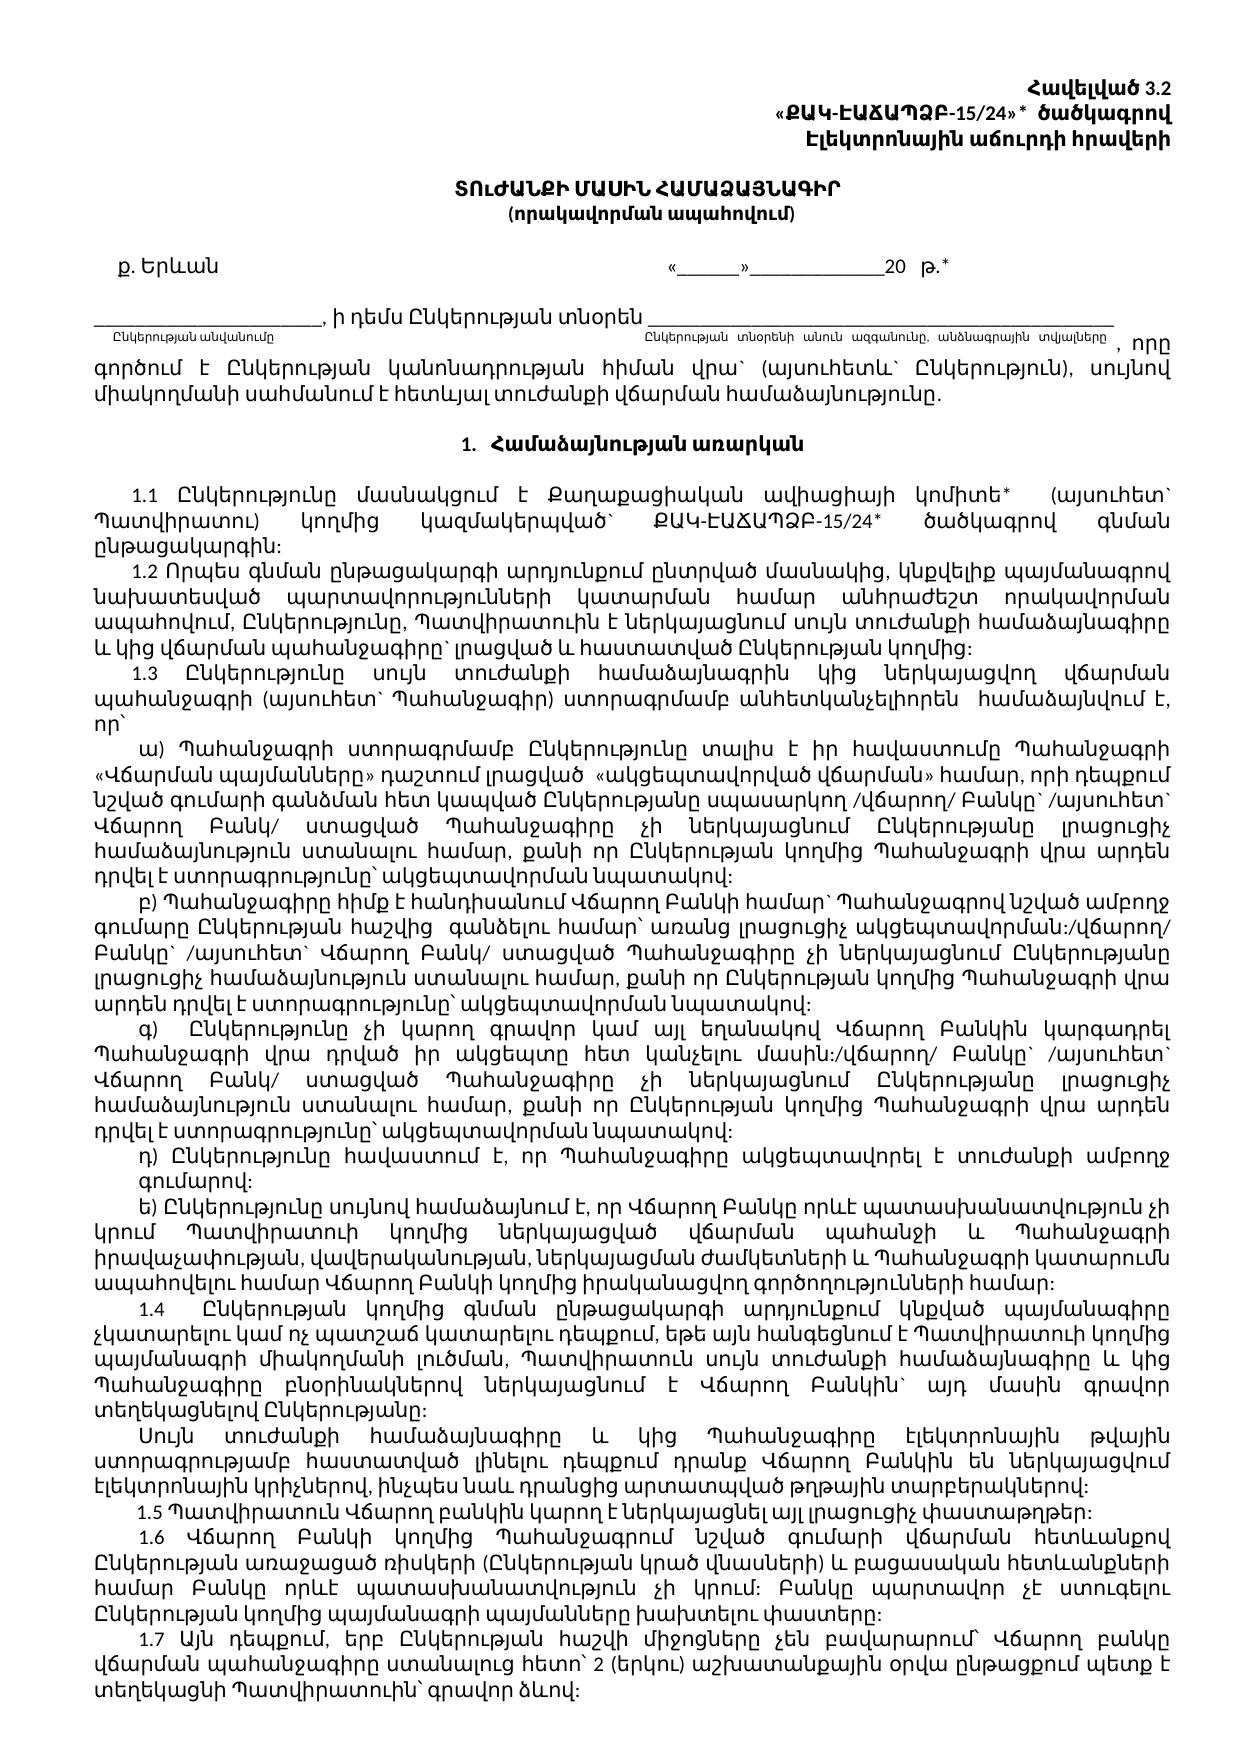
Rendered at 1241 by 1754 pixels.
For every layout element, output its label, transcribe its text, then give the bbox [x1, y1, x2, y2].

text ե) Ընկերությունը սույնով համաձայնում է, որ Վճարող Բանկը որևէ պատասխանատվություն չի կրում Պատվիրատուի կողմից ներկայացված վճարման պահանջի և Պահանջագրի իրավաչափության, վավերականության, ներկայացման ժամկետների և Պահանջագրի կատարումն ապահովելու համար Վճարող Բանկի կողմից իրականացվող գործողությունների համար: [94, 1194, 1171, 1296]
text 1.1 Ընկերությունը մասնակցում է Քաղաքացիական ավիացիայի կոմիտե* (այսուհետ` Պատվիրատու) կողմից կազմակերպված` ՔԱԿ-ԷԱՃԱՊՁԲ-15/24* ծածկագրով գնման ընթացակարգին: [94, 482, 1171, 559]
text ք. Երևան «______»_____________20 թ.* [94, 254, 1171, 279]
text 1.5 Պատվիրատուն Վճարող բանկին կարող է ներկայացնել այլ լրացուցիչ փաստաթղթեր: [94, 1499, 1171, 1524]
text 1.3 Ընկերությունը սույն տուժանքի համաձայնագրին կից ներկայացվող վճարման պահանջագրի (այսուհետ` Պահանջագիր) ստորագրմամբ անհետկանչելիորեն համաձայնվում է, որ՝ [94, 660, 1171, 737]
text դ) Ընկերությունը հավաստում է, որ Պահանջագիրը ակցեպտավորել է տուժանքի ամբողջ գումարով: [138, 1143, 1171, 1194]
text 1.2 Որպես գնման ընթացակարգի արդյունքում ընտրված մասնակից, կնքվելիք պայմանագրով նախատեսված պարտավորությունների կատարման համար անհրաժեշտ որակավորման ապահովում, Ընկերությունը, Պատվիրատուին է ներկայացնում սույն տուժանքի համաձայնագիրը և կից վճարման պահանջագիրը` լրացված և հաստատված Ընկերության կողմից: [94, 559, 1171, 660]
text գ) Ընկերությունը չի կարող գրավոր կամ այլ եղանակով Վճարող Բանկին կարգադրել Պահանջագրի վրա դրված իր ակցեպտը հետ կանչելու մասին:/վճարող/ Բանկը` /այսուհետ` Վճարող Բանկ/ ստացված Պահանջագիրը չի ներկայացնում Ընկերությանը լրացուցիչ համաձայնություն ստանալու համար, քանի որ Ընկերության կողմից Պահանջագրի վրա արդեն դրվել է ստորագրությունը՝ ակցեպտավորման նպատակով: [94, 1016, 1171, 1143]
text Հավելված 3.2 [94, 75, 1171, 100]
text 1.7 Այն դեպքում, երբ Ընկերության հաշվի միջոցները չեն բավարարում՝ Վճարող բանկը վճարման պահանջագիրը ստանալուց հետո՝ 2 (երկու) աշխատանքային օրվա ընթացքում պետք է տեղեկացնի Պատվիրատուին՝ գրավոր ձևով: [94, 1626, 1171, 1702]
text (որակավորման ապահովում) [94, 202, 1171, 225]
text Ընկերության անվանումը Ընկերության տնօրենի անուն ազգանունը, անձնագրային տվյալները , որը գործում է Ընկերության կանոնադրության հիման վրա` (այսուհետև` Ընկերություն), սույնով միակողմանի սահմանում է հետևյալ տուժանքի վճարման համաձայնությունը. [94, 330, 1171, 406]
text «ՔԱԿ-ԷԱՃԱՊՁԲ-15/24»* ծածկագրով [94, 100, 1171, 126]
text ՏՈւԺԱՆՔԻ ՄԱՍԻՆ ՀԱՄԱՁԱՅՆԱԳԻՐ [94, 177, 1171, 202]
text Սույն տուժանքի համաձայնագիրը և կից Պահանջագիրը էլեկտրոնային թվային ստորագրությամբ հաստատված լինելու դեպքում դրանք Վճարող Բանկին են ներկայացվում էլեկտրոնային կրիչներով, ինչպես նաև դրանցից արտատպված թղթային տարբերակներով: [94, 1423, 1171, 1499]
text Էլեկտրոնային աճուրդի հրավերի [94, 126, 1171, 151]
text 1.4 Ընկերության կողմից գնման ընթացակարգի արդյունքում կնքված պայմանագիրը չկատարելու կամ ոչ պատշաճ կատարելու դեպքում, եթե այն հանգեցնում է Պատվիրատուի կողմից պայմանագրի միակողմանի լուծման, Պատվիրատուն սույն տուժանքի համաձայնագիրը և կից Պահանջագիրը բնօրինակներով ներկայացնում է Վճարող Բանկին` այդ մասին գրավոր տեղեկացնելով Ընկերությանը: [94, 1296, 1171, 1423]
text բ) Պահանջագիրը հիմք է հանդիսանում Վճարող Բանկի համար` Պահանջագրով նշված ամբողջ գումարը Ընկերության հաշվից գանձելու համար՝ առանց լրացուցիչ ակցեպտավորման:/վճարող/ Բանկը` /այսուհետ` Վճարող Բանկ/ ստացված Պահանջագիրը չի ներկայացնում Ընկերությանը լրացուցիչ համաձայնություն ստանալու համար, քանի որ Ընկերության կողմից Պահանջագրի վրա արդեն դրվել է ստորագրությունը՝ ակցեպտավորման նպատակով: [94, 889, 1171, 1016]
text ______________________, ի դեմս Ընկերության տնօրեն _____________________________________________ [94, 304, 1171, 330]
text ա) Պահանջագրի ստորագրմամբ Ընկերությունը տալիս է իր հավաստումը Պահանջագրի «Վճարման պայմանները» դաշտում լրացված «ակցեպտավորված վճարման» համար, որի դեպքում նշված գումարի գանձման հետ կապված Ընկերությանը սպասարկող /վճարող/ Բանկը` /այսուհետ` Վճարող Բանկ/ ստացված Պահանջագիրը չի ներկայացնում Ընկերությանը լրացուցիչ համաձայնություն ստանալու համար, քանի որ Ընկերության կողմից Պահանջագրի վրա արդեն դրվել է ստորագրությունը՝ ակցեպտավորման նպատակով: [94, 737, 1171, 889]
text 1. Համաձայնության առարկան [94, 432, 1171, 457]
text 1.6 Վճարող Բանկի կողմից Պահանջագրում նշված գումարի վճարման հետևանքով Ընկերության առաջացած ռիսկերի (Ընկերության կրած վնասների) և բացասական հետևանքների համար Բանկը որևէ պատասխանատվություն չի կրում: Բանկը պարտավոր չէ ստուգելու Ընկերության կողմից պայմանագրի պայմանները խախտելու փաստերը: [94, 1524, 1171, 1626]
